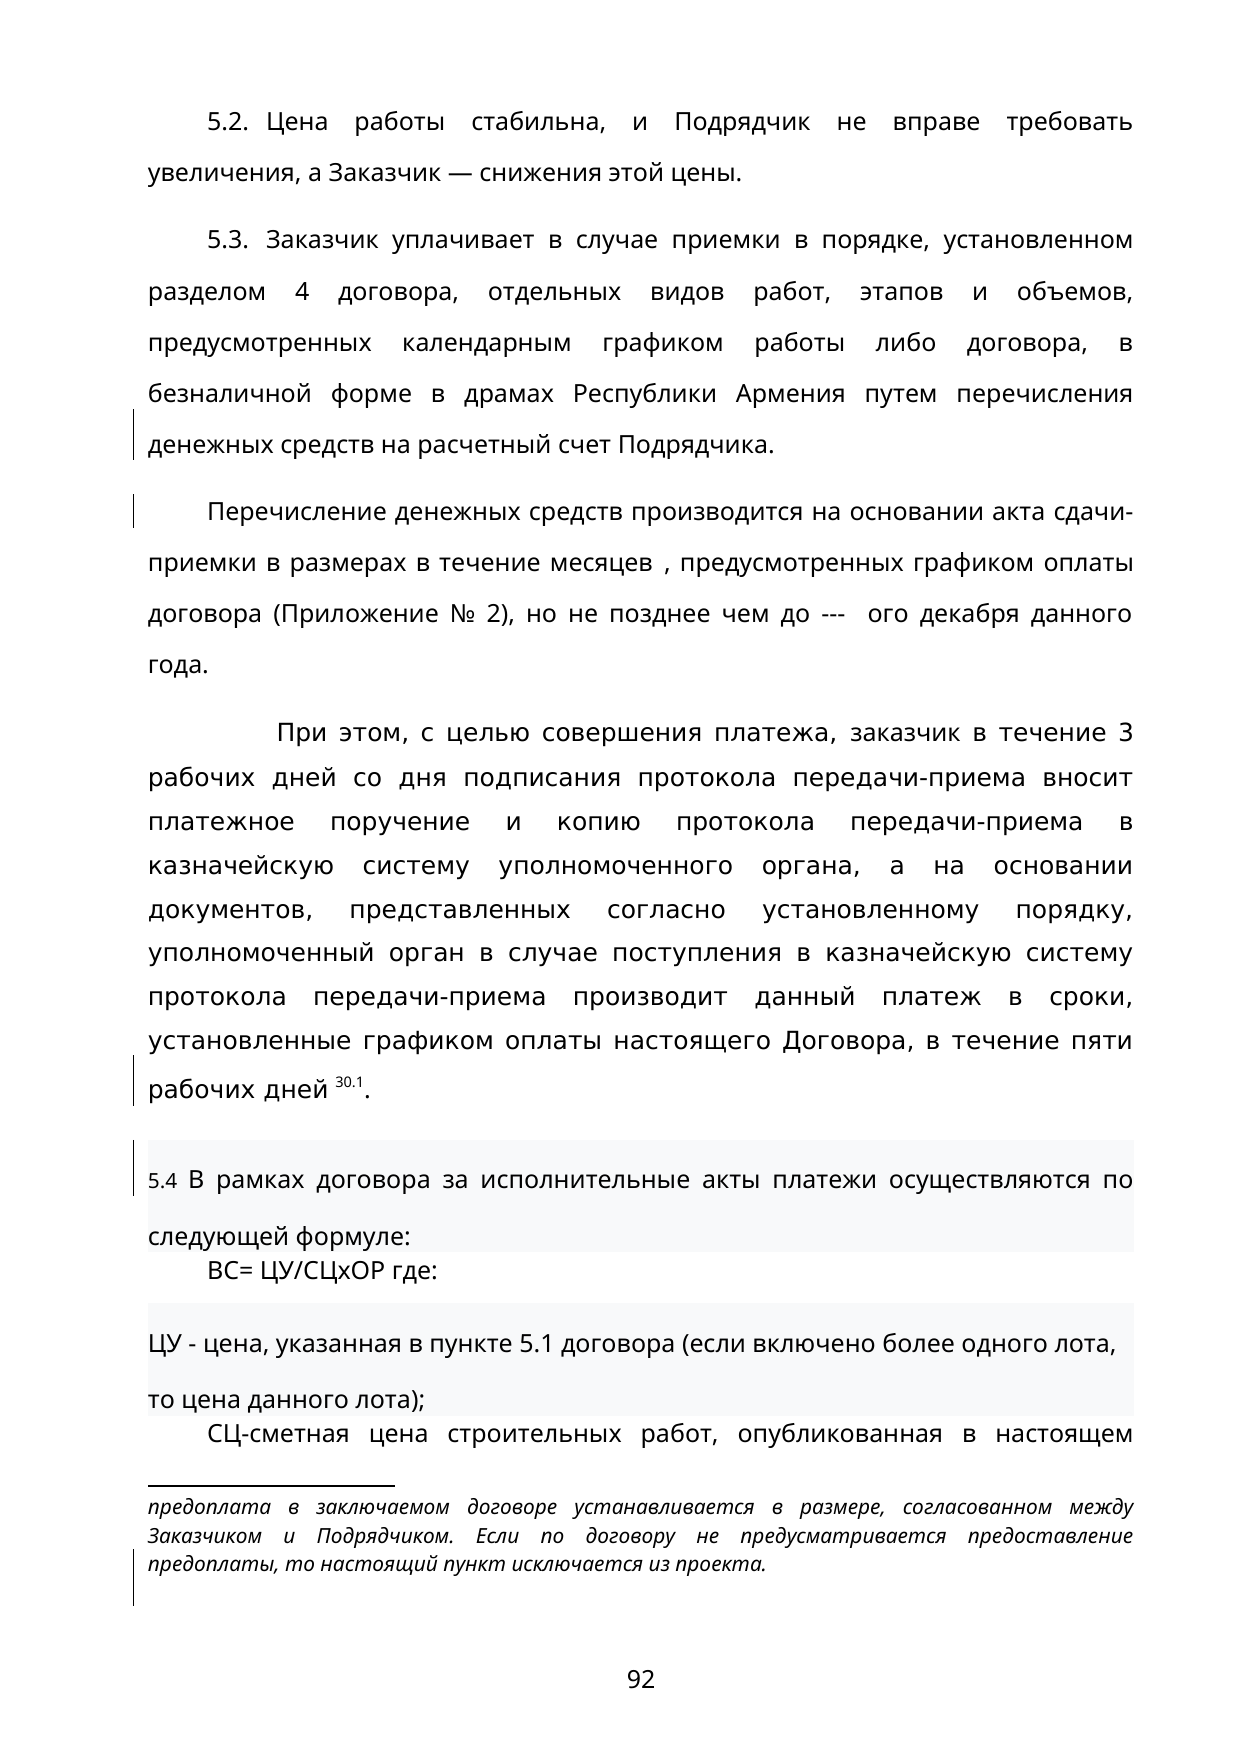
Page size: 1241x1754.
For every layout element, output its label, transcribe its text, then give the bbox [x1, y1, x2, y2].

text 5.2. Цена работы стабильна, и Подрядчик не вправе требовать увеличения, а Заказчик — снижения этой цены. [148, 103, 1134, 188]
text Перечисление денежных средств производится на основании акта сдачи-приемки в размерах в течение месяцев , предусмотренных графиком оплаты договора (Приложение № 2), но не позднее чем до --- ого декабря данного года. [148, 494, 1134, 681]
text ЦУ - цена, указанная в пункте 5.1 договора (если включено более одного лота, то цена данного лота); [148, 1303, 1134, 1416]
text 5.4 В рамках договора за исполнительные акты платежи осуществляются по следующей формуле: [148, 1140, 1134, 1252]
text ВС= ЦУ/СЦxОР где: [148, 1252, 1134, 1286]
text 5.3. Заказчик уплачивает в случае приемки в порядке, установленном разделом 4 договора, отдельных видов работ, этапов и объемов, предусмотренных календарным графиком работы либо договора, в безналичной форме в драмах Республики Армения путем перечисления денежных средств на расчетный счет Подрядчика. [148, 222, 1134, 460]
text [148, 1416, 1134, 1450]
text При этом, с целью совершения платежа, заказчик в течение 3 рабочих дней со дня подписания протокола передачи-приема вносит платежное поручение и копию протокола передачи-приема в казначейскую систему уполномоченного органа, а на основании документов, представленных согласно установленному порядку, уполномоченный орган в случае поступления в казначейскую систему протокола передачи-приема производит данный платеж в сроки, установленные графиком օплаты настоящего Договора, в течение пяти рабочих дней 30.1. [148, 715, 1134, 1106]
